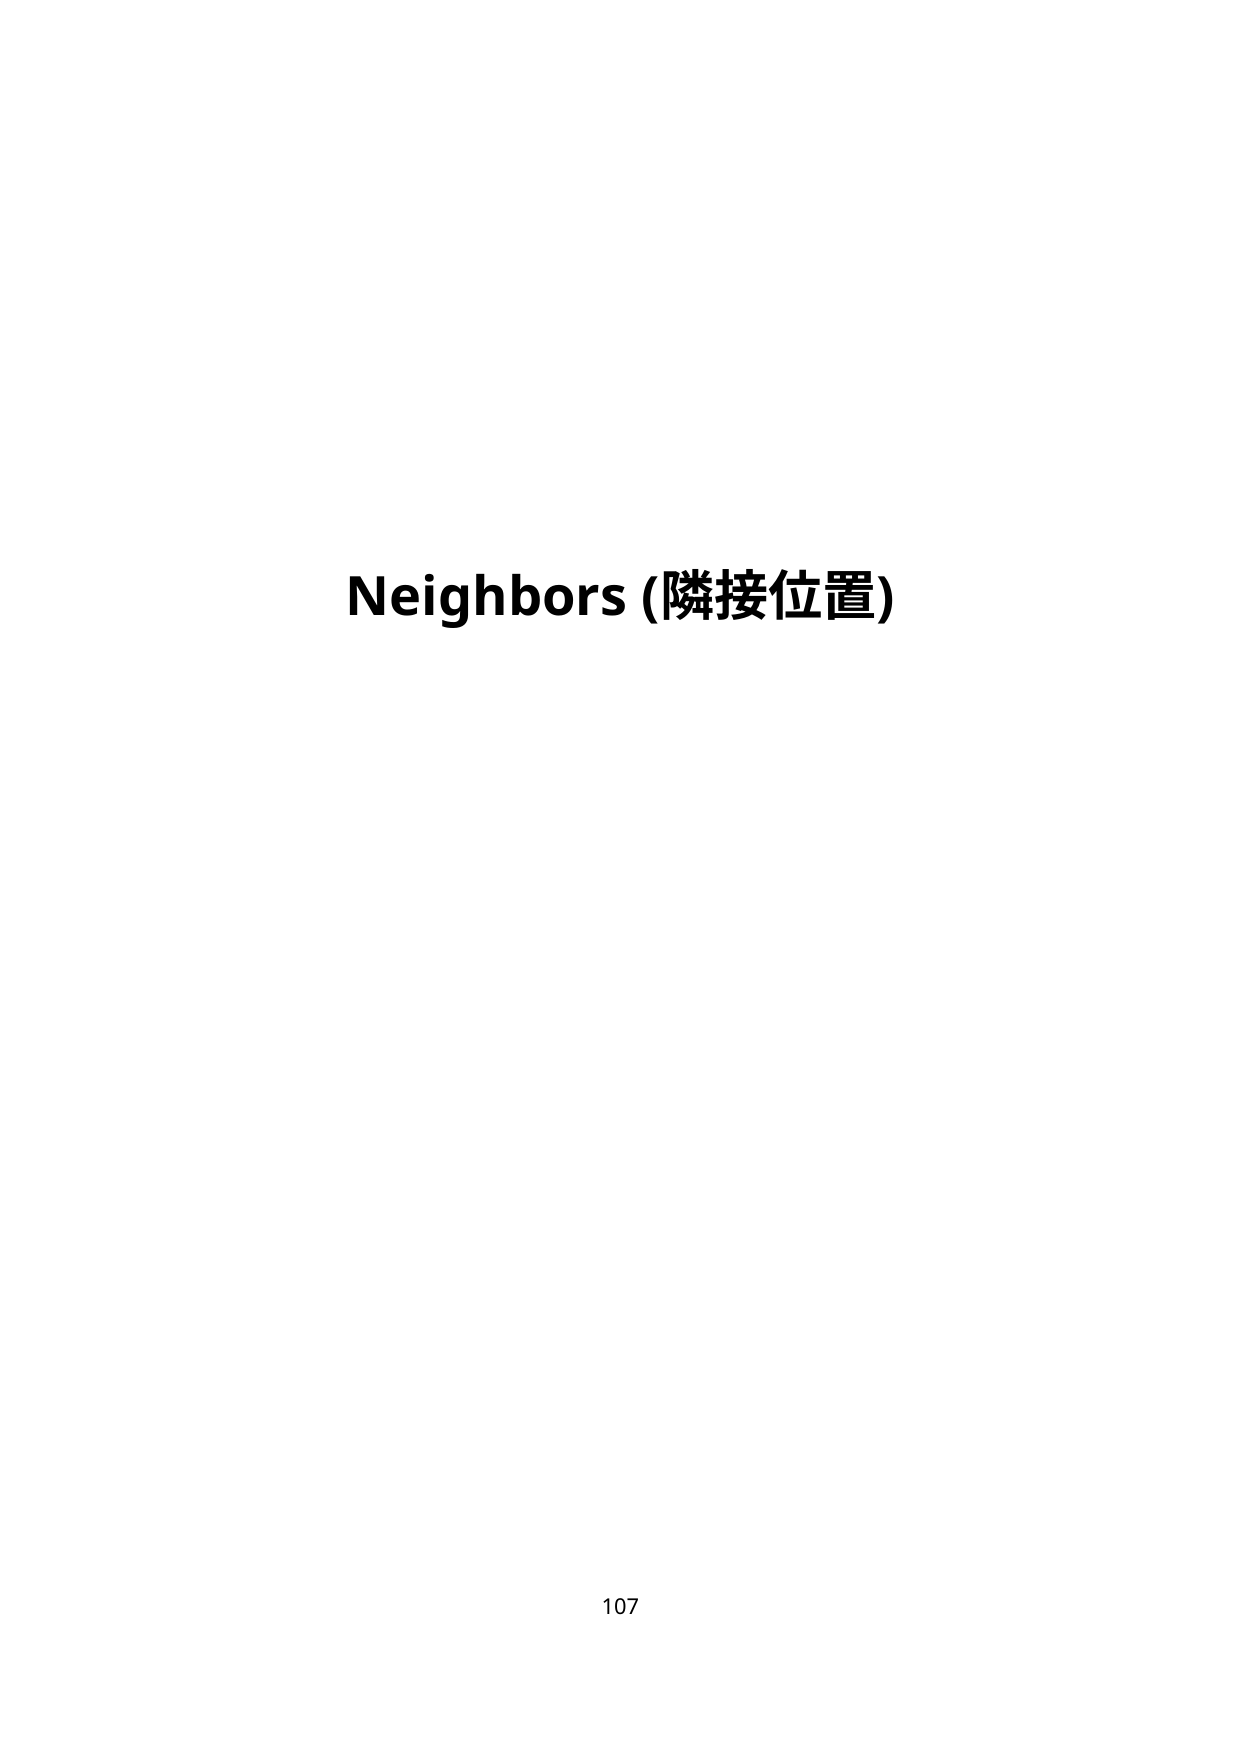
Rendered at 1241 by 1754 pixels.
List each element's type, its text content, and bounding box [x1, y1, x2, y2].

subtitle Neighbors (隣接位置) [118, 536, 1122, 648]
